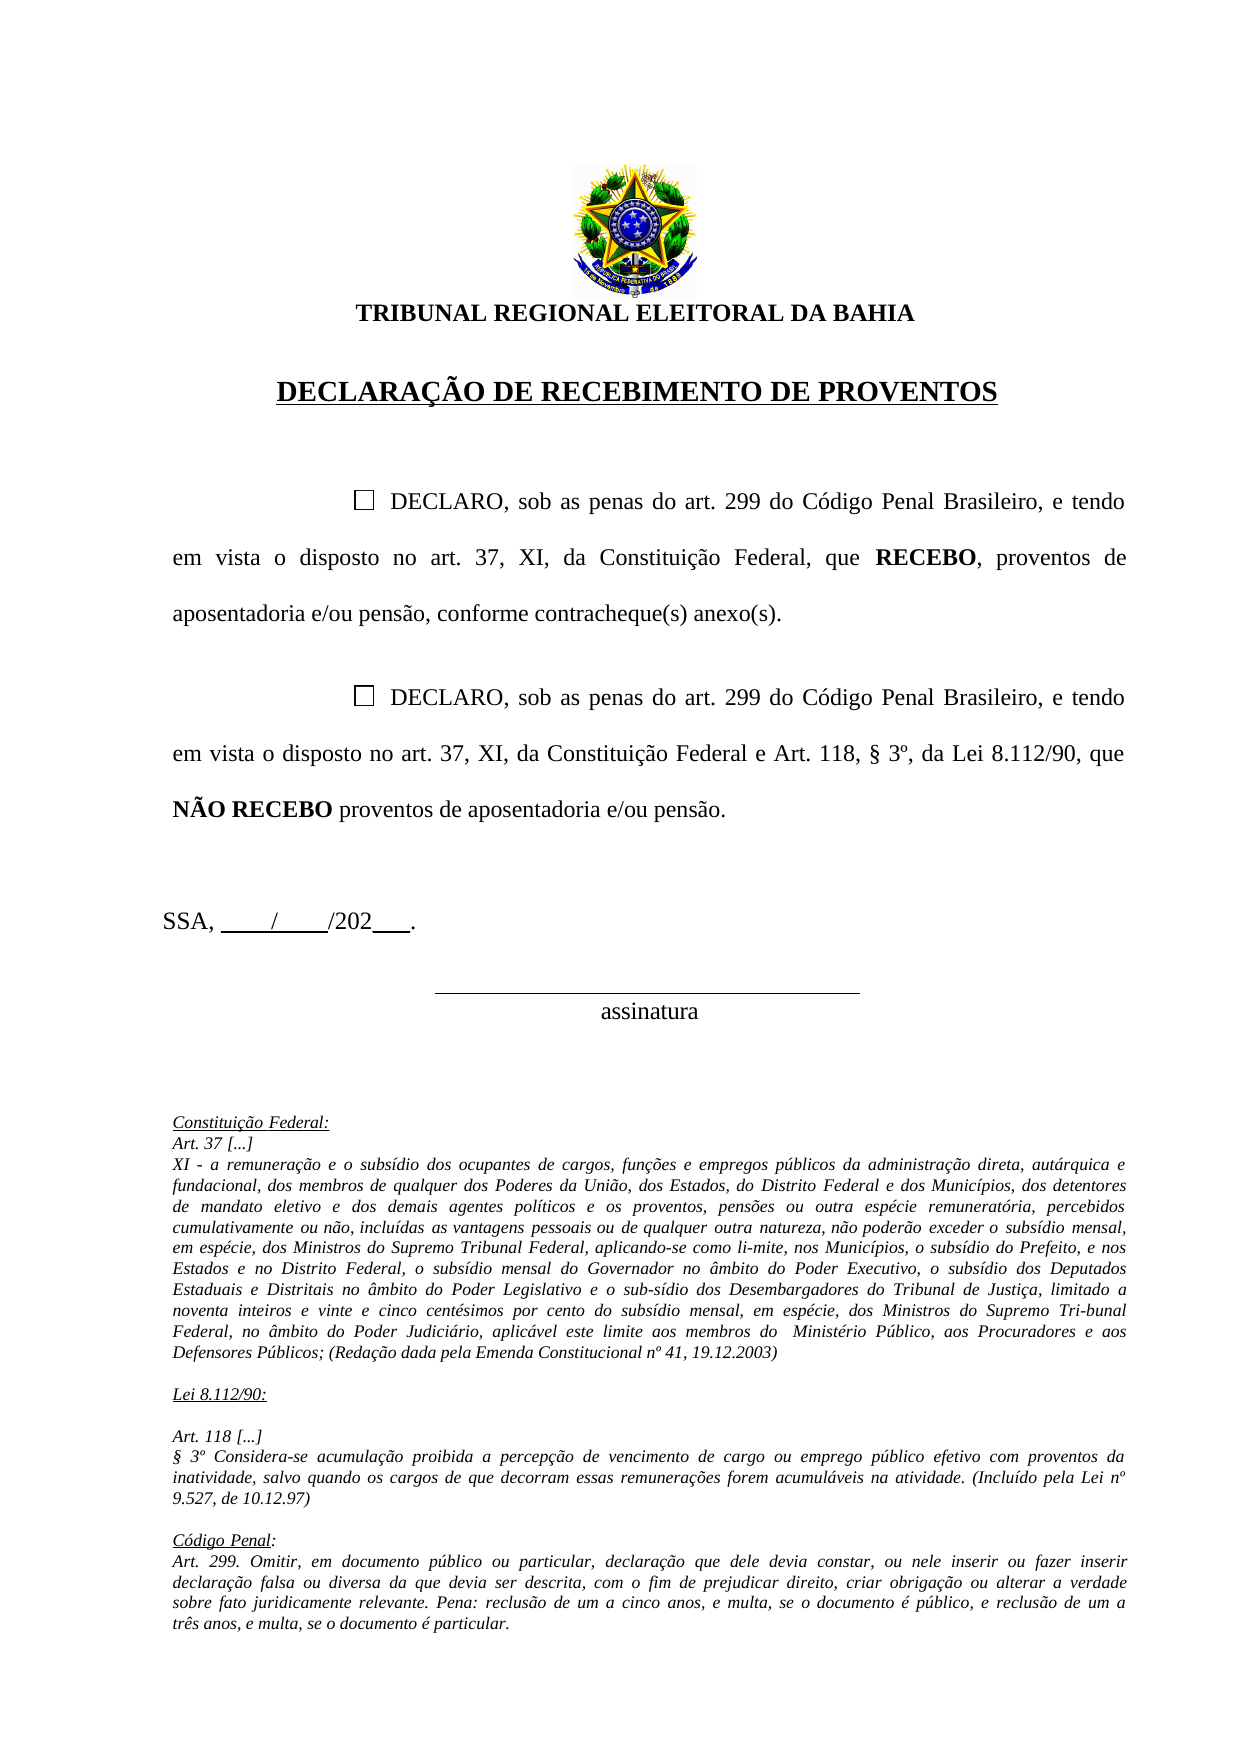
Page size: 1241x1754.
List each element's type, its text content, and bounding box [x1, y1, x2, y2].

text XI - a remuneração e o subsídio dos ocupantes de cargos, funções e empregos públicos da administração direta, autárquica e fundacional, dos membros de qualquer dos Poderes da União, dos Estados, do Distrito Federal e dos Municípios, dos detentores de mandato eletivo e dos demais agentes políticos e os proventos, pensões ou outra espécie remuneratória, percebidos cumulativamente ou não, incluídas as vantagens pessoais ou de qualquer outra natureza, não poderão exceder o subsídio mensal, em espécie, dos Ministros do Supremo Tribunal Federal, aplicando-se como li-mite, nos Municípios, o subsídio do Prefeito, e nos Estados e no Distrito Federal, o subsídio mensal do Governador no âmbito do Poder Executivo, o subsídio dos Deputados Estaduais e Distritais no âmbito do Poder Legislativo e o sub-sídio dos Desembargadores do Tribunal de Justiça, limitado a noventa inteiros e vinte e cinco centésimos por cento do subsídio mensal, em espécie, dos Ministros do Supremo Tri-bunal Federal, no âmbito do Poder Judiciário, aplicável este limite aos membros do Ministério Público, aos Procuradores e aos Defensores Públicos; (Redação dada pela Emenda Constitucional nº 41, 19.12.2003) [172, 1154, 1127, 1362]
text Art. 299. Omitir, em documento público ou particular, declaração que dele devia constar, ou nele inserir ou fazer inserir declaração falsa ou diversa da que devia ser descrita, com o fim de prejudicar direito, criar obrigação ou alterar a verdade sobre fato juridicamente relevante. Pena: reclusão de um a cinco anos, e multa, se o documento é público, e reclusão de um a três anos, e multa, se o documento é particular. [172, 1551, 1127, 1633]
text DECLARO, sob as penas do art. 299 do Código Penal Brasileiro, e tendo em vista o disposto no art. 37, XI, da Constituição Federal, que RECEBO, proventos de aposentadoria e/ou pensão, conforme contracheque(s) anexo(s). [172, 487, 1127, 627]
text Art. 118 [...] [172, 1426, 1137, 1446]
picture [354, 685, 374, 706]
subtitle TRIBUNAL REGIONAL ELEITORAL DA BAHIA [162, 298, 1108, 326]
picture [573, 164, 698, 298]
picture [354, 490, 374, 510]
text Lei 8.112/90: [172, 1383, 1137, 1404]
text SSA, ____/____/202___. [162, 906, 1137, 935]
text § 3º Considera-se acumulação proibida a percepção de vencimento de cargo ou emprego público efetivo com proventos da inatividade, salvo quando os cargos de que decorram essas remunerações forem acumuláveis na atividade. (Incluído pela Lei nº 9.527, de 10.12.97) [172, 1446, 1127, 1508]
subtitle assinatura [163, 983, 1137, 1025]
text Código Penal: [172, 1530, 1137, 1550]
text Constituição Federal: [172, 1112, 1137, 1132]
text DECLARO, sob as penas do art. 299 do Código Penal Brasileiro, e tendo em vista o disposto no art. 37, XI, da Constituição Federal e Art. 118, § 3º, da Lei 8.112/90, que NÃO RECEBO proventos de aposentadoria e/ou pensão. [172, 683, 1127, 823]
text Art. 37 [...] [172, 1133, 1137, 1153]
title DECLARAÇÃO DE RECEBIMENTO DE PROVENTOS [276, 374, 1137, 408]
